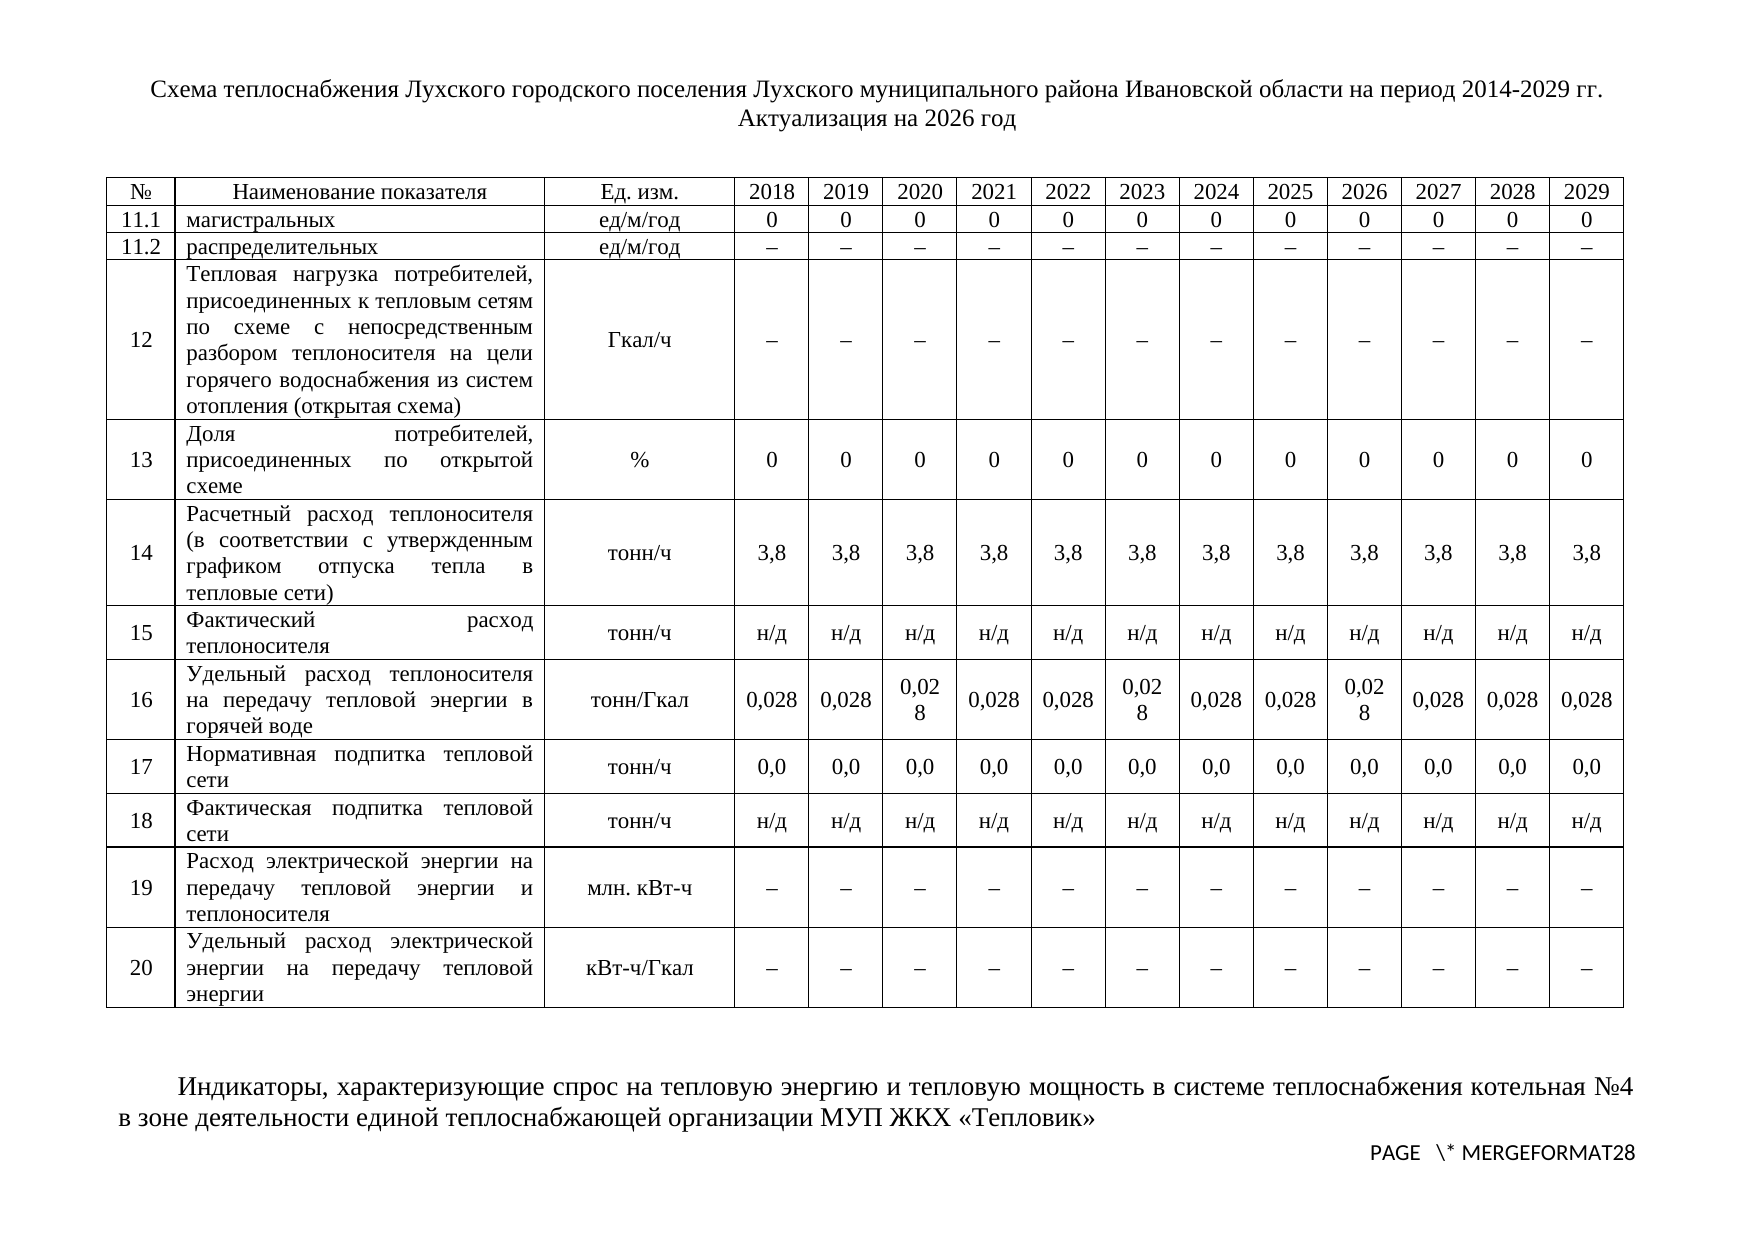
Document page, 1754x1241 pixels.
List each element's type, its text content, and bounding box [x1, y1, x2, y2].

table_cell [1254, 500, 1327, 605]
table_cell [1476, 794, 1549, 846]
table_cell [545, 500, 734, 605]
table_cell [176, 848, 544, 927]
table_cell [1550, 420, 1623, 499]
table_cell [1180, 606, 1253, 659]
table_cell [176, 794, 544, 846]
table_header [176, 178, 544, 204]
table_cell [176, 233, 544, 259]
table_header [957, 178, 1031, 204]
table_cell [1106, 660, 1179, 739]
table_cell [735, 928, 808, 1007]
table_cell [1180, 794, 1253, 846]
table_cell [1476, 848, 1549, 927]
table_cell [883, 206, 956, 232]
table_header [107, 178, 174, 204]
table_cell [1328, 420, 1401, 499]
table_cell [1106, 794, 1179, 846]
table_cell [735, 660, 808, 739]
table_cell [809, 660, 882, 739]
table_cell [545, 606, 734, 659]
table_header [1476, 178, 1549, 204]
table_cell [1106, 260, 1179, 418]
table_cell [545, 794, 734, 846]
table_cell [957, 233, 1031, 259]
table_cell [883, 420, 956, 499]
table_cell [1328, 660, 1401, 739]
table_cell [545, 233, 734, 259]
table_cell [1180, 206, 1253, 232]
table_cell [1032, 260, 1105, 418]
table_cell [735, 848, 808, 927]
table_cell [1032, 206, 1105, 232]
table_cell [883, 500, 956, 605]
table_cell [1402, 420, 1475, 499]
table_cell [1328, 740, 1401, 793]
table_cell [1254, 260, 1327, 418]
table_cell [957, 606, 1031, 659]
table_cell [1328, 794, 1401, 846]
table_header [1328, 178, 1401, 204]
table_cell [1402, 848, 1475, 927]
text Индикаторы, характеризующие спрос на тепловую энергию и тепловую мощность в системе теплоснабжения котельная №4 в зоне деятельности единой теплоснабжающей организации МУП ЖКХ «Тепловик» [118, 1070, 1636, 1132]
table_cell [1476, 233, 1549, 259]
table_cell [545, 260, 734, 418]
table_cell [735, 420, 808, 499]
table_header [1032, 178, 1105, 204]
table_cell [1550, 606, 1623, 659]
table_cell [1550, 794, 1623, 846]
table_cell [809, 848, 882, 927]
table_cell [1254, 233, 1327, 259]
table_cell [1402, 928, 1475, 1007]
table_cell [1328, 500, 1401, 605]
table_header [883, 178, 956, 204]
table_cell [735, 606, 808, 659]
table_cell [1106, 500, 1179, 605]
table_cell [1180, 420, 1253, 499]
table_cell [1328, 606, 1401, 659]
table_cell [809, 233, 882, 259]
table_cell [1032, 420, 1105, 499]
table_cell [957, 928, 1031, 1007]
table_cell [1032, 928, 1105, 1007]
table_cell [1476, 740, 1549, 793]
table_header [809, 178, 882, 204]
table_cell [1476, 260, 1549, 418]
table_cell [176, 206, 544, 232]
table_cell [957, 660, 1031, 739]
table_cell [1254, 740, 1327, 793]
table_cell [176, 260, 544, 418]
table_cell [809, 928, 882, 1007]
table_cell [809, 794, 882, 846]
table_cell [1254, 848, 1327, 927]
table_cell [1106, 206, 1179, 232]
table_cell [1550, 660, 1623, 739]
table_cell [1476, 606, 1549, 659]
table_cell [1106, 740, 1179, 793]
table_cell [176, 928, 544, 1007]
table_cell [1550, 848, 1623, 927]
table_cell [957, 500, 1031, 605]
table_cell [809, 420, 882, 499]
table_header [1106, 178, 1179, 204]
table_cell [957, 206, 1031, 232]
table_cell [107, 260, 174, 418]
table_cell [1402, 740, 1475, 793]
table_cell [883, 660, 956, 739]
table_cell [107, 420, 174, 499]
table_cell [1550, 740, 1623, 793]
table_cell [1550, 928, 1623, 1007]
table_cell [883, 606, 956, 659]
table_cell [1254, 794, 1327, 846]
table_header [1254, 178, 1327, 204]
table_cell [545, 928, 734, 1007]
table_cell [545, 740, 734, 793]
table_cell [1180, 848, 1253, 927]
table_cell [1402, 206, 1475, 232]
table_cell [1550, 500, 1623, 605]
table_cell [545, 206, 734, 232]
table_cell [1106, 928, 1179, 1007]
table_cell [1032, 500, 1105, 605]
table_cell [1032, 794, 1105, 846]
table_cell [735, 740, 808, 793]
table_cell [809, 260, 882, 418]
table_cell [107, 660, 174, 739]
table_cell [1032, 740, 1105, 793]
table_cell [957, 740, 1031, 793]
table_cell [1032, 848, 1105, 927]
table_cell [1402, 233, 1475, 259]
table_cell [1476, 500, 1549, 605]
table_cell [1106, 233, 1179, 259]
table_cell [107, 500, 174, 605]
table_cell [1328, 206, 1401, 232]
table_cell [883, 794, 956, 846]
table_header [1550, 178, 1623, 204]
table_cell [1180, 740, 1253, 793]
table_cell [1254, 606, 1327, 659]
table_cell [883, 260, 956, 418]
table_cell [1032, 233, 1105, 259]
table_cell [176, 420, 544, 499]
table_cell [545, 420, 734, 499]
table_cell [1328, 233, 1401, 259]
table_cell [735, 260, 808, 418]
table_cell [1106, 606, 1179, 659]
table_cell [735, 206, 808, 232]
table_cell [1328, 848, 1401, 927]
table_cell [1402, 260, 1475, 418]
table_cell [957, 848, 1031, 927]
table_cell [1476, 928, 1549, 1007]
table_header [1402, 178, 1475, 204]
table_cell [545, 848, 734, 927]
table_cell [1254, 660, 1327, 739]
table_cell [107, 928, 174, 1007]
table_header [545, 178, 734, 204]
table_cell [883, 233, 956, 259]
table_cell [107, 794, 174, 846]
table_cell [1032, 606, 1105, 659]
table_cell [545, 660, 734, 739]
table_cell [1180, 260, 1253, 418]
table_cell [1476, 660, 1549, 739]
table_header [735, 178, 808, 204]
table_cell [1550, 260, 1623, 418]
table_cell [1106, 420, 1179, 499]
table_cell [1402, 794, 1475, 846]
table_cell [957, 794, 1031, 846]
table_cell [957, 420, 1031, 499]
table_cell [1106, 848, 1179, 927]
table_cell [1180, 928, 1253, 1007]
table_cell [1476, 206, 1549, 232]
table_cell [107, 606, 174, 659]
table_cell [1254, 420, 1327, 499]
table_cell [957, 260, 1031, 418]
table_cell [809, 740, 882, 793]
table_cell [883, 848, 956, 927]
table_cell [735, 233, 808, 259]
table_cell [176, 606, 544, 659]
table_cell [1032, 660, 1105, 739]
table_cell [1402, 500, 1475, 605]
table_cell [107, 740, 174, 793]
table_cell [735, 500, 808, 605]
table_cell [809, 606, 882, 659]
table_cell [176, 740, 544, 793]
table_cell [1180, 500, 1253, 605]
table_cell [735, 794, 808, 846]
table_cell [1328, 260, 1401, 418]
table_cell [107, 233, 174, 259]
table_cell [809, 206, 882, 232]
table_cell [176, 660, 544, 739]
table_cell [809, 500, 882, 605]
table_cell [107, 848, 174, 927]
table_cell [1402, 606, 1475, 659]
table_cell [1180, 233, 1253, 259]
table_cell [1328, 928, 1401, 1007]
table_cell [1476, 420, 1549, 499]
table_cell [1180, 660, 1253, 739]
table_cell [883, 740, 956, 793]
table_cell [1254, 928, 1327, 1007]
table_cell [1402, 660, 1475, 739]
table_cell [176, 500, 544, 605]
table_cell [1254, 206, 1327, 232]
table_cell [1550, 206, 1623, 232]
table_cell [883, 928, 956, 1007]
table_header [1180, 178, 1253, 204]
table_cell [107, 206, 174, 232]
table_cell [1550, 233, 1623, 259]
